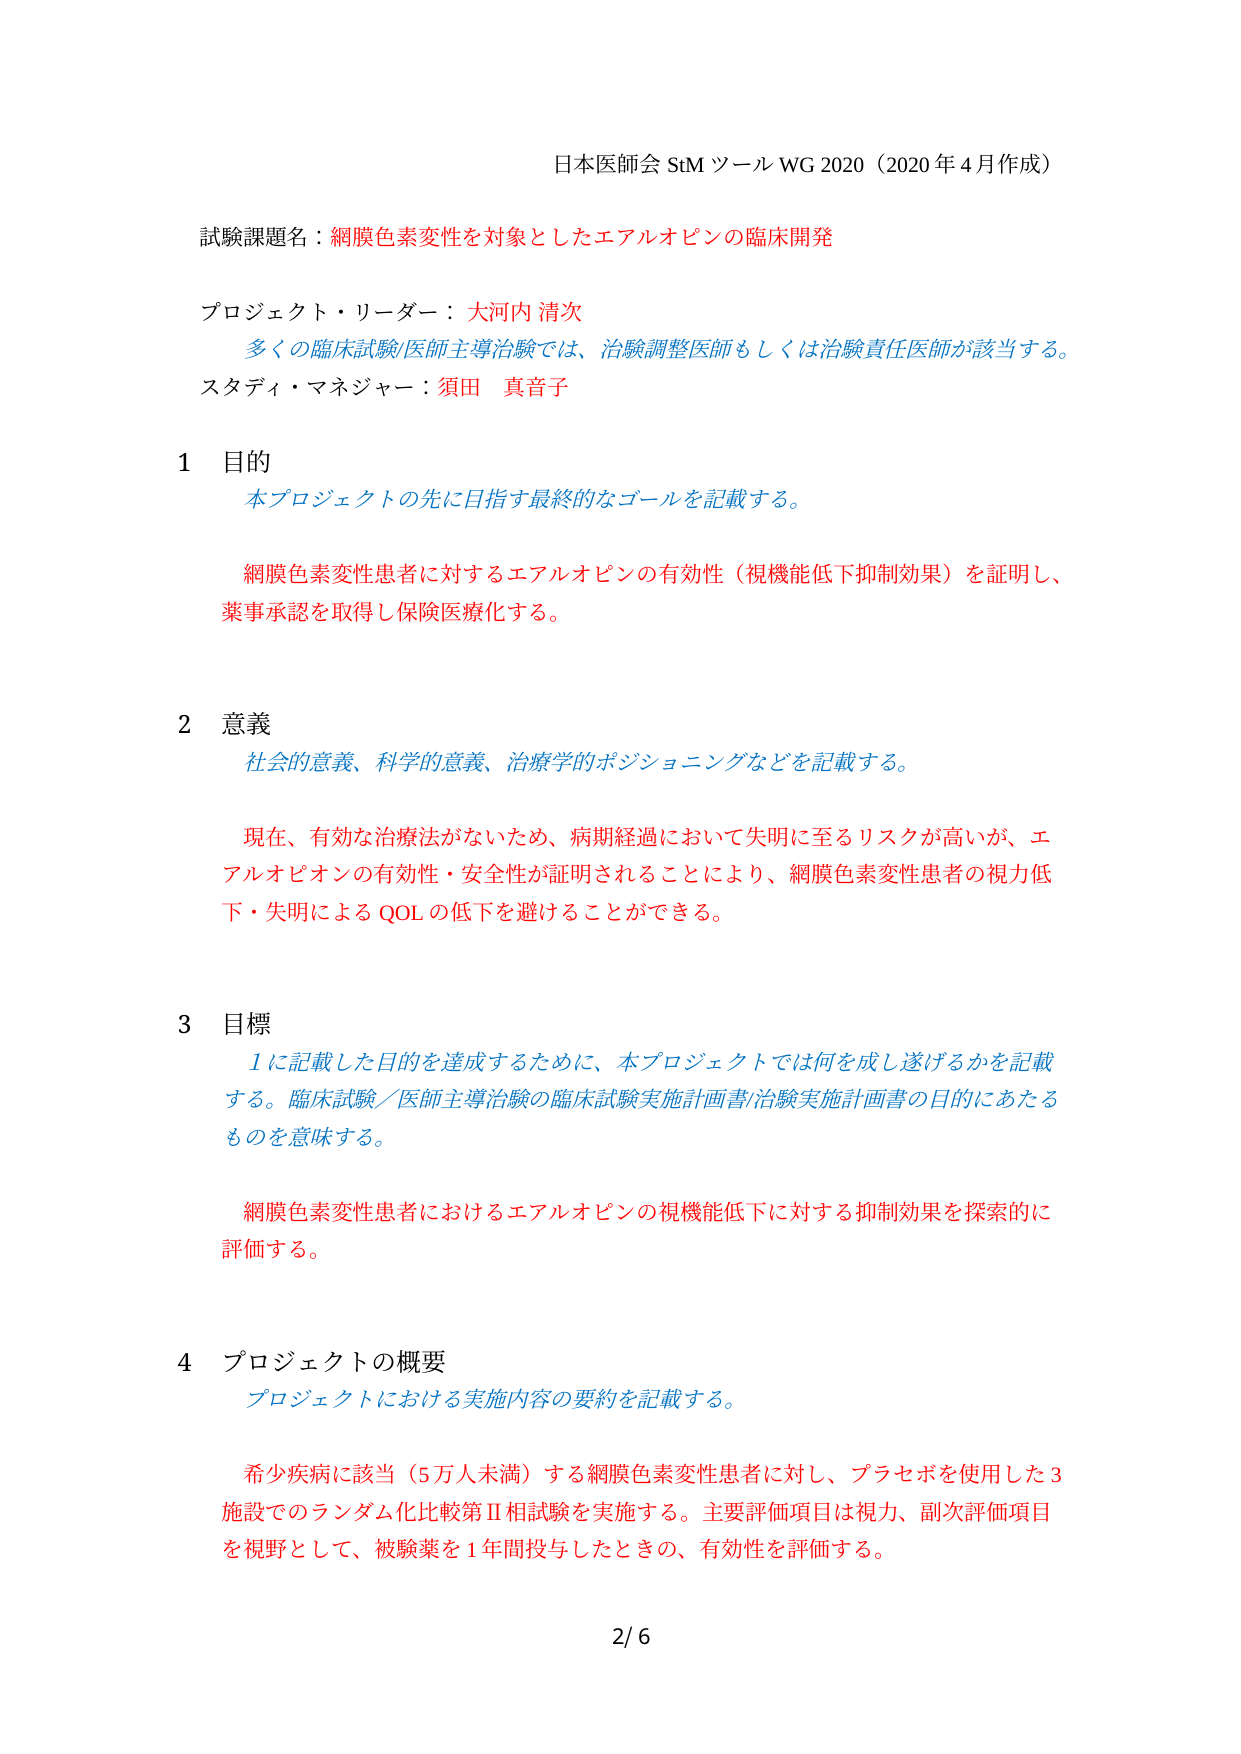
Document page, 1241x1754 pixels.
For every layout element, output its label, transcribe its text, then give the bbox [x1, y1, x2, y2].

text プロジェクト・リーダー： 大河内 清次 [177, 292, 1063, 329]
subtitle プロジェクトの概要 [177, 1342, 1063, 1379]
list 希少疾病に該当（5万人未満）する網膜色素変性患者に対し、プラセボを使用した3施設でのランダム化比較第Ⅱ相試験を実施する。主要評価項目は視力、副次評価項目を視野として、被験薬を1年間投与したときの、有効性を評価する。 [221, 1454, 1063, 1567]
list １に記載した目的を達成するために、本プロジェクトでは何を成し遂げるかを記載する。臨床試験／医師主導治験の臨床試験実施計画書/治験実施計画書の目的にあたるものを意味する。 [221, 1042, 1063, 1154]
list 現在、有効な治療法がないため、病期経過において失明に至るリスクが高いが、エアルオピオンの有効性・安全性が証明されることにより、網膜色素変性患者の視力低下・失明によるQOLの低下を避けることができる。 [221, 817, 1063, 929]
list 本プロジェクトの先に目指す最終的なゴールを記載する。 [221, 479, 1063, 517]
text スタディ・マネジャー：須田 真音子 [177, 367, 1063, 404]
text 試験課題名：網膜色素変性を対象としたエアルオピンの臨床開発 [177, 217, 1063, 254]
list プロジェクトにおける実施内容の要約を記載する。 [221, 1379, 1063, 1417]
text 社会的意義、科学的意義、治療学的ポジショニングなどを記載する。 [221, 742, 1063, 779]
subtitle 目標 [177, 1004, 1063, 1042]
list 網膜色素変性患者に対するエアルオピンの有効性（視機能低下抑制効果）を証明し、薬事承認を取得し保険医療化する。 [221, 554, 1063, 629]
list 多くの臨床試験/医師主導治験では、治験調整医師もしくは治験責任医師が該当する。 [221, 329, 1063, 367]
subtitle 目的 [177, 442, 1063, 479]
list 網膜色素変性患者におけるエアルオピンの視機能低下に対する抑制効果を探索的に評価する。 [221, 1192, 1063, 1267]
subtitle 意義 [177, 704, 1063, 742]
